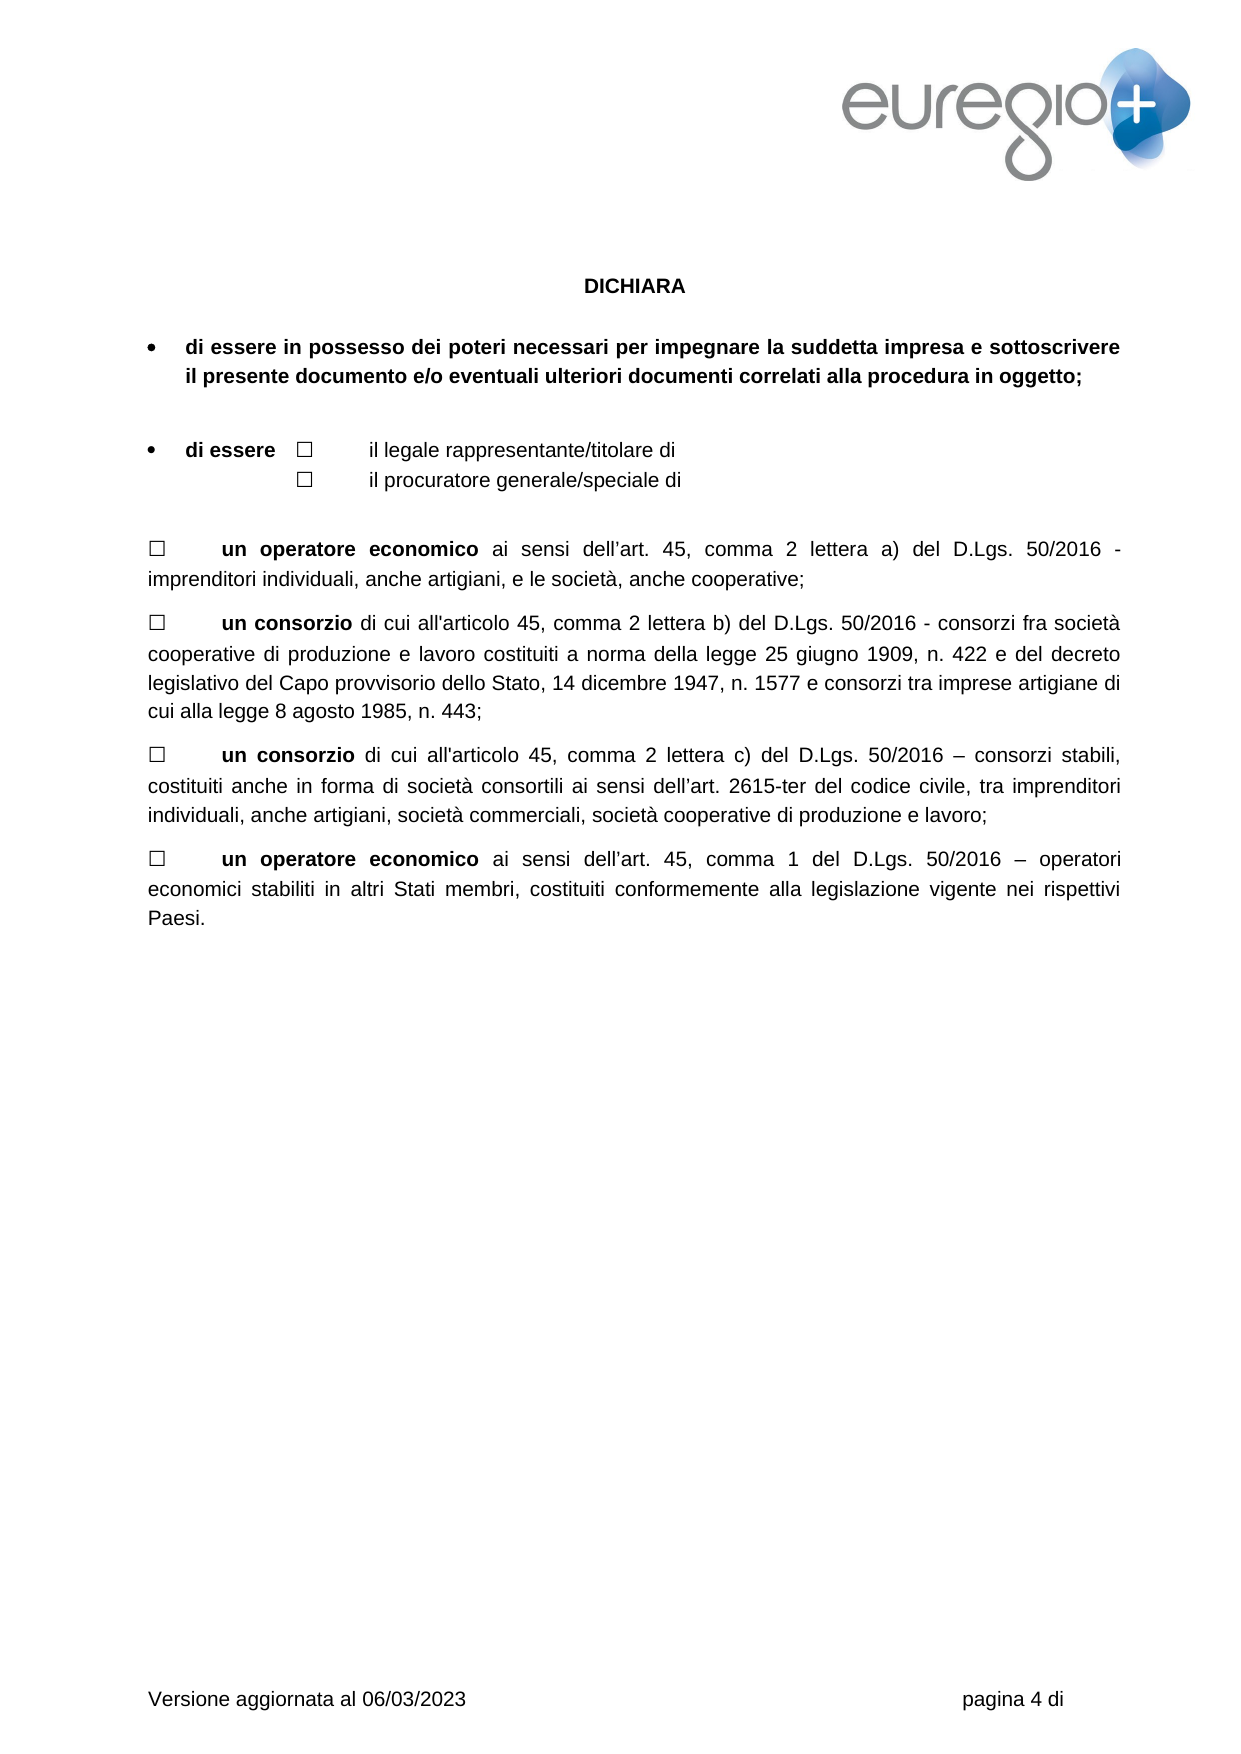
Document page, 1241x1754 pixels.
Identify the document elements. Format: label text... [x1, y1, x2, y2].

text un operatore economico ai sensi dell’art. 45, comma 1 del D.Lgs. 50/2016 – operatori economici stabiliti in altri Stati membri, costituiti conformemente alla legislazione vigente nei rispettivi Paesi. [148, 844, 1122, 930]
text un consorzio di cui all'articolo 45, comma 2 lettera b) del D.Lgs. 50/2016 - consorzi fra società cooperative di produzione e lavoro costituiti a norma della legge 25 giugno 1909, n. 422 e del decreto legislativo del Capo provvisorio dello Stato, 14 dicembre 1947, n. 1577 e consorzi tra imprese artigiane di cui alla legge 8 agosto 1985, n. 443; [148, 608, 1122, 723]
text un consorzio di cui all'articolo 45, comma 2 lettera c) del D.Lgs. 50/2016 – consorzi stabili, costituiti anche in forma di società consortili ai sensi dell’art. 2615-ter del codice civile, tra imprenditori individuali, anche artigiani, società commerciali, società cooperative di produzione e lavoro; [148, 741, 1122, 826]
picture [842, 48, 1210, 181]
text un operatore economico ai sensi dell’art. 45, comma 2 lettera a) del D.Lgs. 50/2016 - imprenditori individuali, anche artigiani, e le società, anche cooperative; [148, 534, 1122, 591]
list il procuratore generale/speciale di [185, 464, 1122, 493]
text di essere in possesso dei poteri necessari per impegnare la suddetta impresa e sottoscrivere il presente documento e/o eventuali ulteriori documenti correlati alla procedura in oggetto; [148, 331, 1122, 390]
text DICHIARA [148, 274, 1122, 298]
text di essere il legale rappresentante/titolare di [148, 434, 1122, 464]
